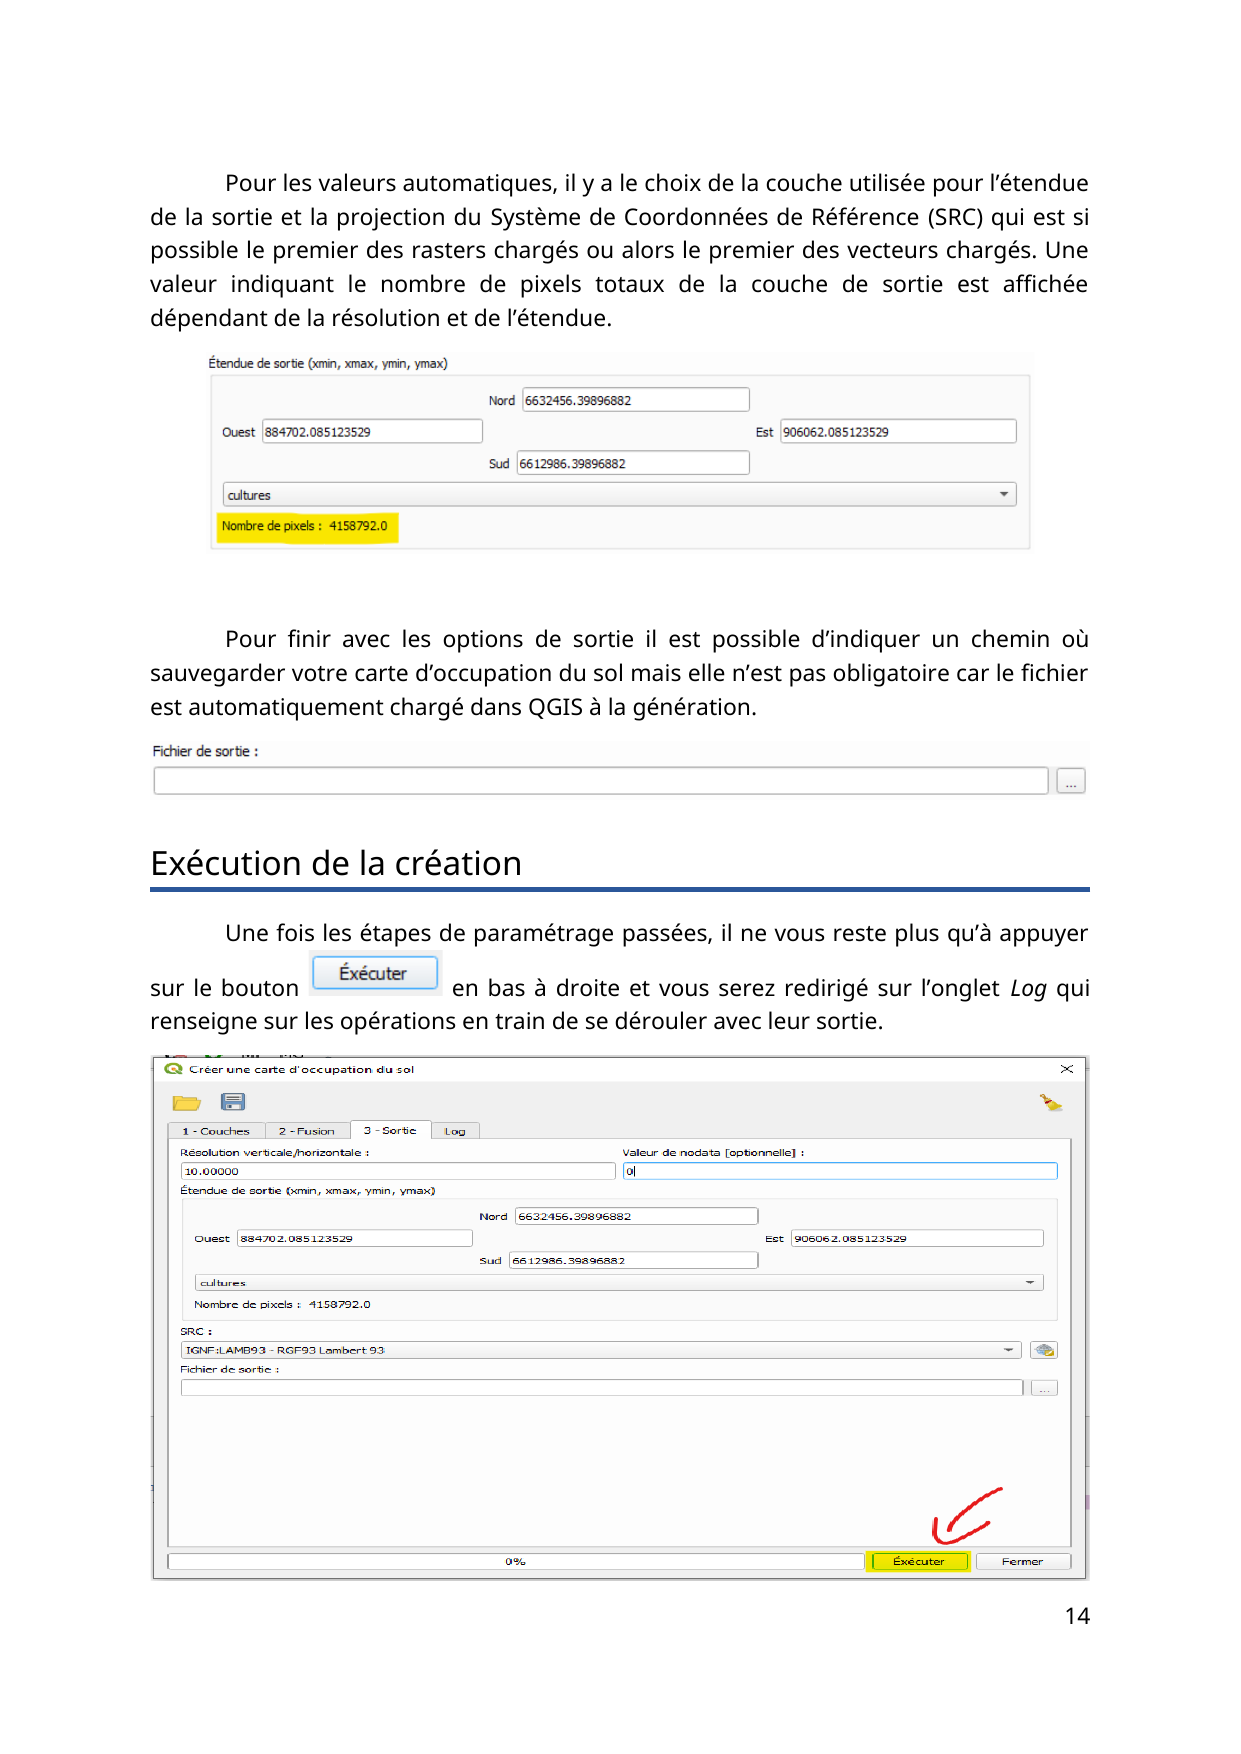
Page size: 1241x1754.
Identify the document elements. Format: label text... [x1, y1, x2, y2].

picture [308, 950, 443, 996]
picture [205, 352, 1035, 554]
text Une fois les étapes de paramétrage passées, il ne vous reste plus qu’à appuyer sur le bouton en bas à droite et vous serez redirigé sur l’onglet Log qui renseigne sur les opérations en train de se dérouler avec leur sortie. [150, 917, 1090, 1036]
text Pour les valeurs automatiques, il y a le choix de la couche utilisée pour l’étendue de la sortie et la projection du Système de Coordonnées de Référence (SRC) qui est si possible le premier des rasters chargés ou alors le premier des vecteurs chargés. Une valeur indiquant le nombre de pixels totaux de la couche de sortie est affichée dépendant de la résolution et de l’étendue. [150, 167, 1090, 333]
picture [150, 1055, 1090, 1581]
picture [150, 741, 1091, 800]
text Pour finir avec les options de sortie il est possible d’indiquer un chemin où sauvegarder votre carte d’occupation du sol mais elle n’est pas obligatoire car le fichier est automatiquement chargé dans QGIS à la génération. [150, 623, 1090, 722]
subtitle Exécution de la création [150, 840, 1090, 887]
